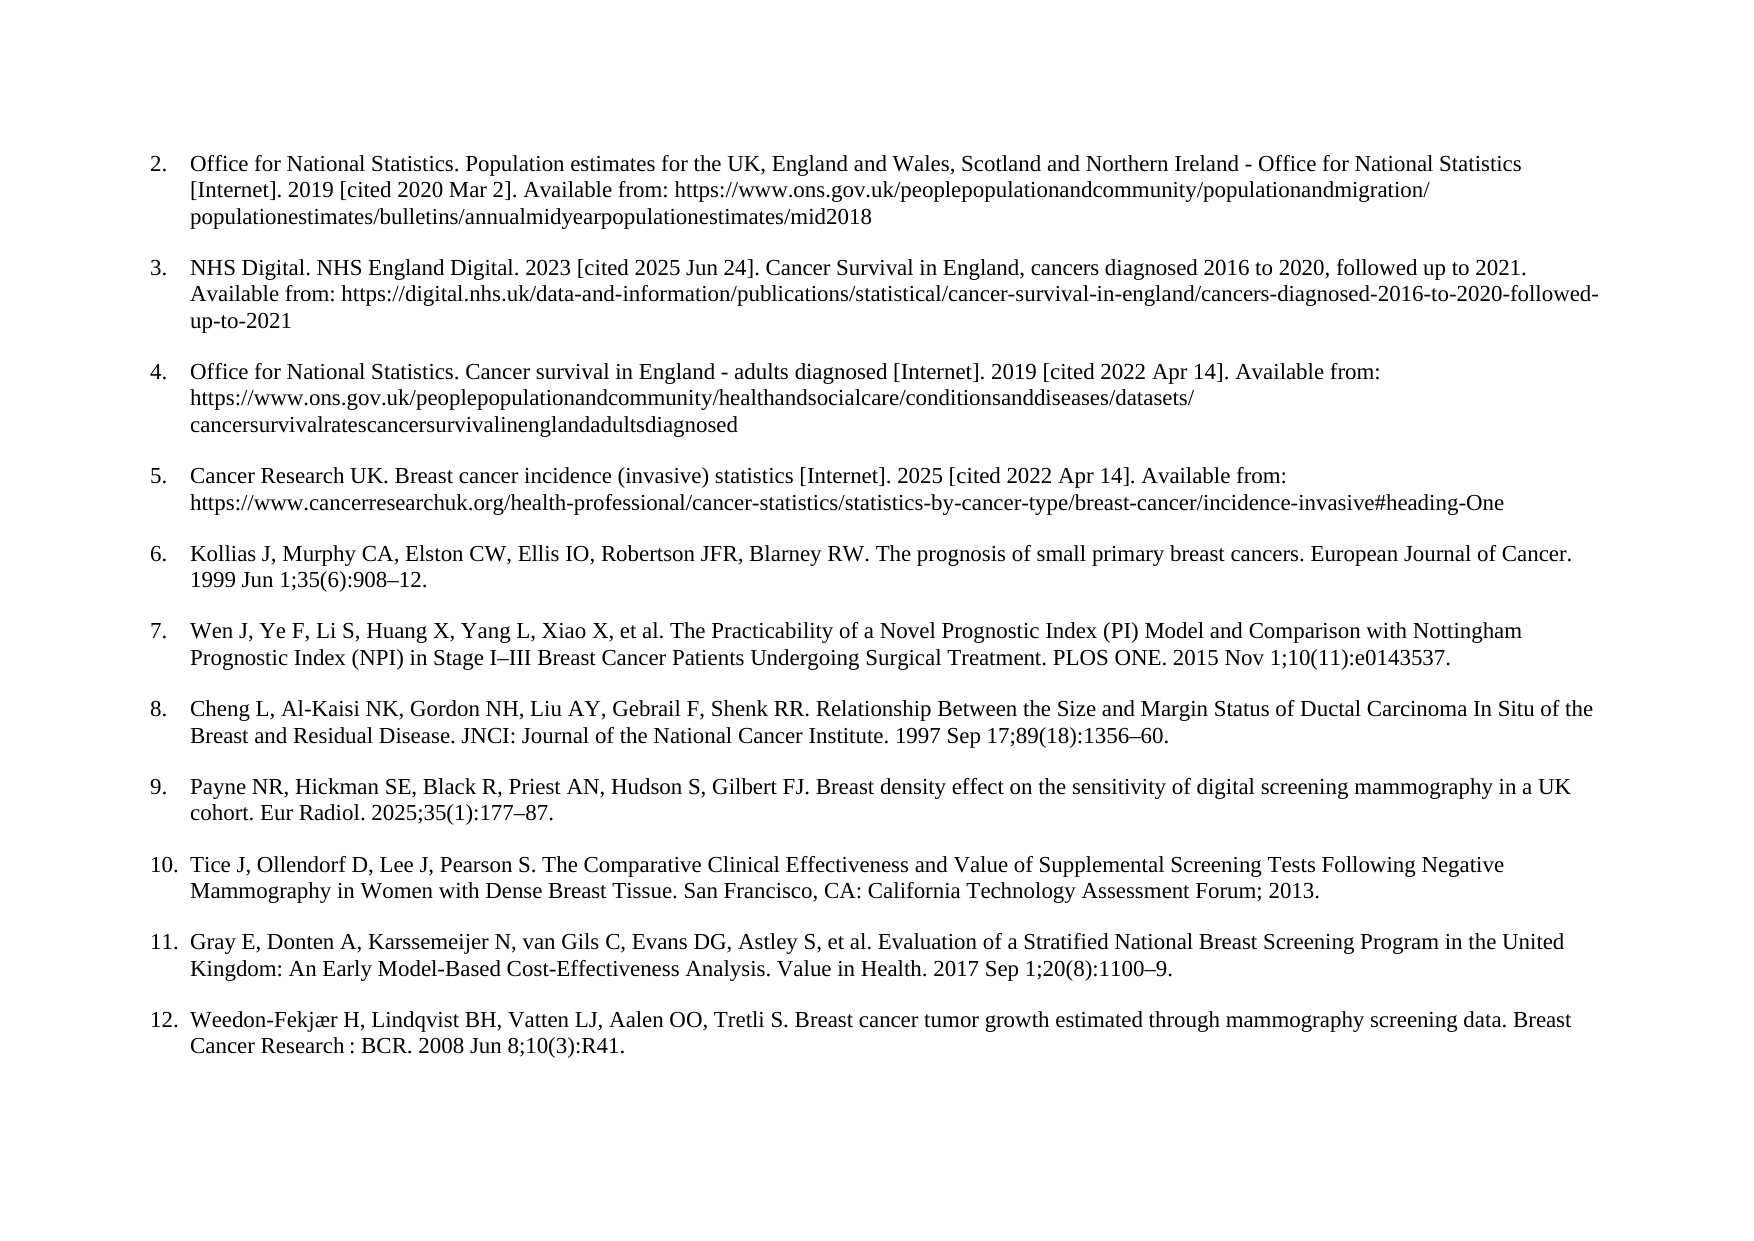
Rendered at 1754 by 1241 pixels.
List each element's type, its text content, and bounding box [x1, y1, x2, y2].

text 10. Tice J, Ollendorf D, Lee J, Pearson S. The Comparative Clinical Effectiveness and Value of Supplemental Screening Tests Following Negative Mammography in Women with Dense Breast Tissue. San Francisco, CA: California Technology Assessment Forum; 2013. [150, 851, 1604, 903]
text 3. NHS Digital. NHS England Digital. 2023 [cited 2025 Jun 24]. Cancer Survival in England, cancers diagnosed 2016 to 2020, followed up to 2021. Available from: https://digital.nhs.uk/data-and-information/publications/statistical/cancer-survival-in-england/cancers-diagnosed-2016-to-2020-followed-up-to-2021 [150, 254, 1604, 333]
text 11. Gray E, Donten A, Karssemeijer N, van Gils C, Evans DG, Astley S, et al. Evaluation of a Stratified National Breast Screening Program in the United Kingdom: An Early Model-Based Cost-Effectiveness Analysis. Value in Health. 2017 Sep 1;20(8):1100–9. [150, 928, 1604, 981]
text 12. Weedon-Fekjær H, Lindqvist BH, Vatten LJ, Aalen OO, Tretli S. Breast cancer tumor growth estimated through mammography screening data. Breast Cancer Research : BCR. 2008 Jun 8;10(3):R41. [150, 1006, 1604, 1059]
text 4. Office for National Statistics. Cancer survival in England - adults diagnosed [Internet]. 2019 [cited 2022 Apr 14]. Available from: https://www.ons.gov.uk/peoplepopulationandcommunity/healthandsocialcare/conditionsanddiseases/datasets/cancersurvivalratescancersurvivalinenglandadultsdiagnosed [150, 358, 1604, 437]
text 8. Cheng L, Al-Kaisi NK, Gordon NH, Liu AY, Gebrail F, Shenk RR. Relationship Between the Size and Margin Status of Ductal Carcinoma In Situ of the Breast and Residual Disease. JNCI: Journal of the National Cancer Institute. 1997 Sep 17;89(18):1356–60. [150, 695, 1604, 748]
text 9. Payne NR, Hickman SE, Black R, Priest AN, Hudson S, Gilbert FJ. Breast density effect on the sensitivity of digital screening mammography in a UK cohort. Eur Radiol. 2025;35(1):177–87. [150, 773, 1604, 826]
text 5. Cancer Research UK. Breast cancer incidence (invasive) statistics [Internet]. 2025 [cited 2022 Apr 14]. Available from: https://www.cancerresearchuk.org/health-professional/cancer-statistics/statistics-by-cancer-type/breast-cancer/incidence-invasive#heading-One [150, 462, 1604, 515]
text 7. Wen J, Ye F, Li S, Huang X, Yang L, Xiao X, et al. The Practicability of a Novel Prognostic Index (PI) Model and Comparison with Nottingham Prognostic Index (NPI) in Stage I–III Breast Cancer Patients Undergoing Surgical Treatment. PLOS ONE. 2015 Nov 1;10(11):e0143537. [150, 618, 1604, 670]
text 2. Office for National Statistics. Population estimates for the UK, England and Wales, Scotland and Northern Ireland - Office for National Statistics [Internet]. 2019 [cited 2020 Mar 2]. Available from: https://www.ons.gov.uk/peoplepopulationandcommunity/populationandmigration/populationestimates/bulletins/annualmidyearpopulationestimates/mid2018 [150, 150, 1604, 229]
text 6. Kollias J, Murphy CA, Elston CW, Ellis IO, Robertson JFR, Blarney RW. The prognosis of small primary breast cancers. European Journal of Cancer. 1999 Jun 1;35(6):908–12. [150, 540, 1604, 593]
